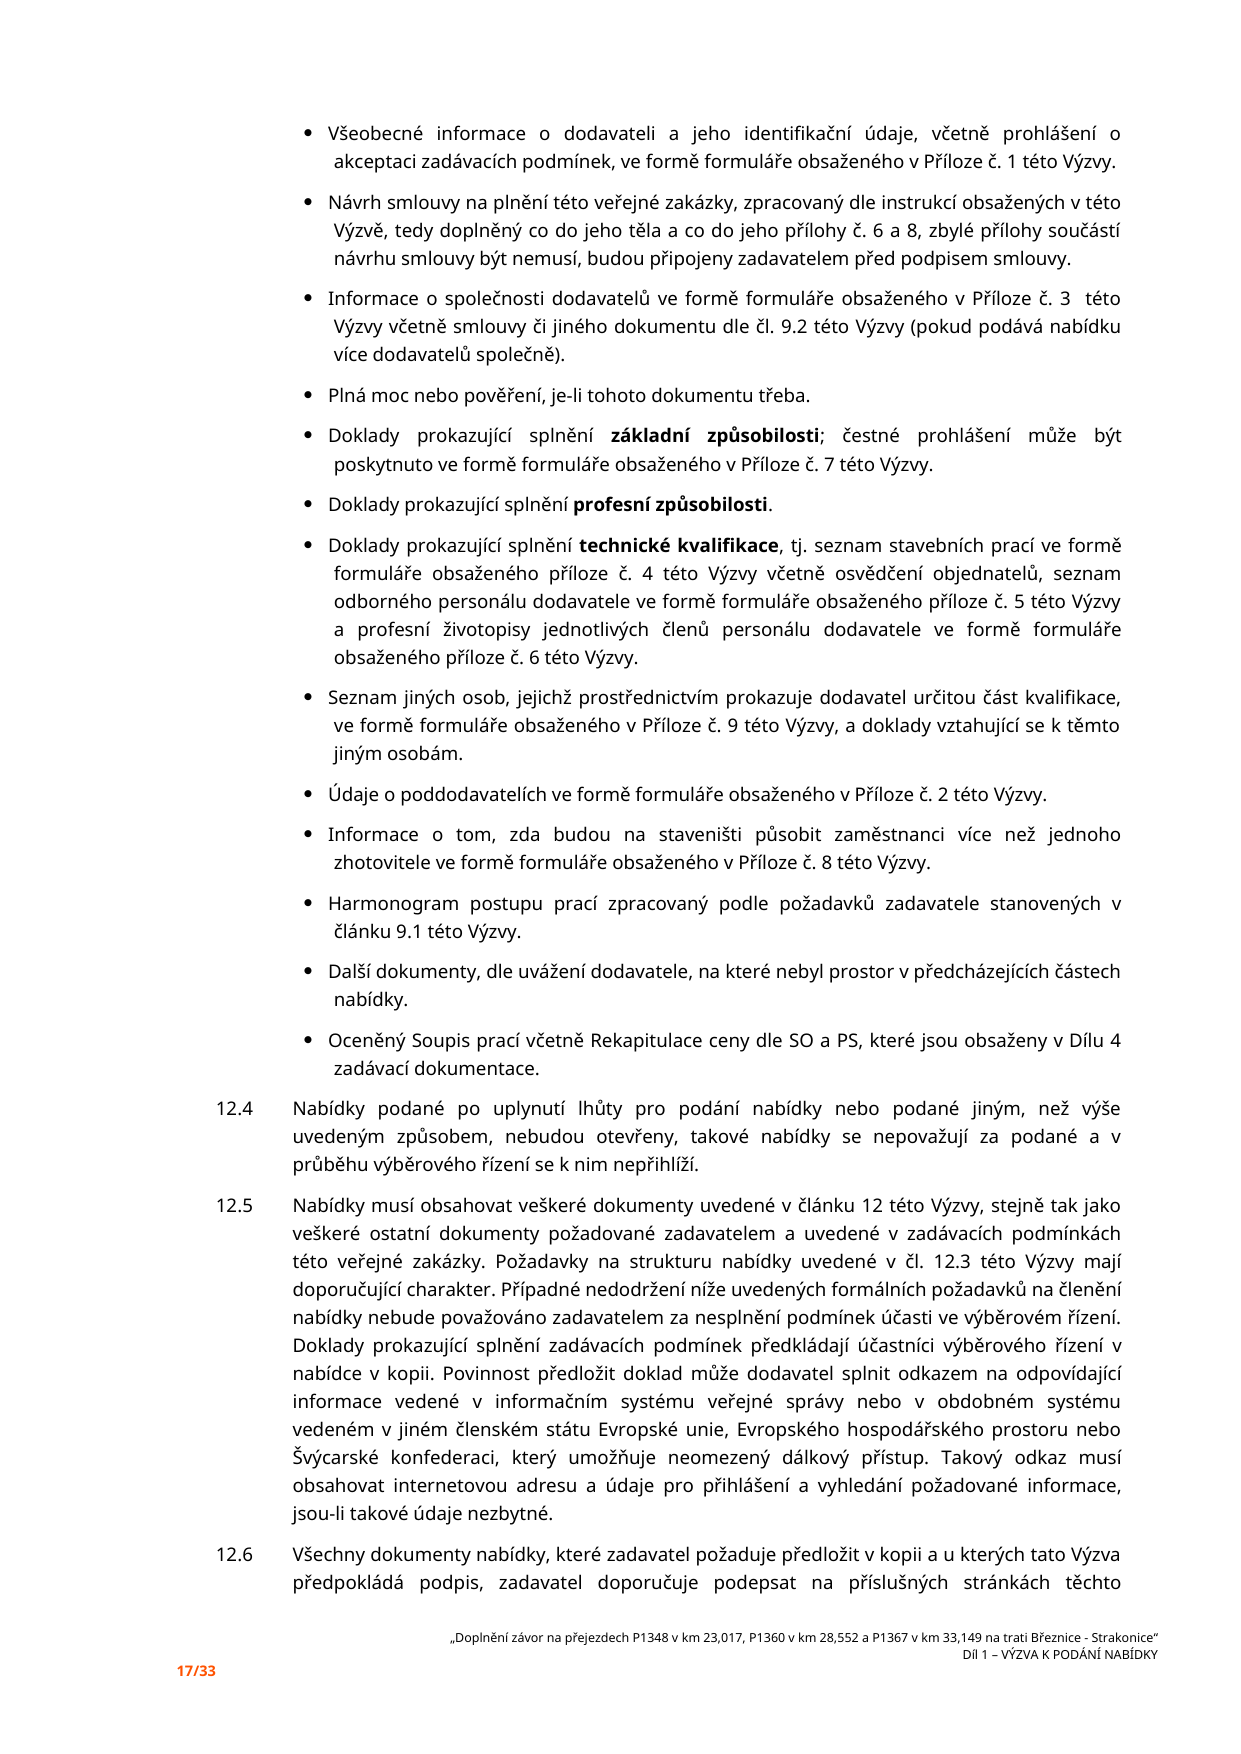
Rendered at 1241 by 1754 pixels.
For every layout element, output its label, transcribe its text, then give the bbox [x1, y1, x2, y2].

list Další dokumenty, dle uvážení dodavatele, na které nebyl prostor v předcházejících částech nabídky. [304, 959, 1122, 1012]
text Nabídky podané po uplynutí lhůty pro podání nabídky nebo podané jiným, než výše uvedeným způsobem, nebudou otevřeny, takové nabídky se nepovažují za podané a v průběhu výběrového řízení se k nim nepřihlíží. [216, 1096, 1122, 1177]
list Harmonogram postupu prací zpracovaný podle požadavků zadavatele stanovených v článku 9.1 této Výzvy. [304, 890, 1122, 944]
list Všeobecné informace o dodavateli a jeho identifikační údaje, včetně prohlášení o akceptaci zadávacích podmínek, ve formě formuláře obsaženého v Příloze č. 1 této Výzvy. [304, 121, 1122, 174]
list Oceněný Soupis prací včetně Rekapitulace ceny dle SO a PS, které jsou obsaženy v Dílu 4 zadávací dokumentace. [304, 1027, 1122, 1081]
list Doklady prokazující splnění technické kvalifikace, tj. seznam stavebních prací ve formě formuláře obsaženého příloze č. 4 této Výzvy včetně osvědčení objednatelů, seznam odborného personálu dodavatele ve formě formuláře obsaženého příloze č. 5 této Výzvy a profesní životopisy jednotlivých členů personálu dodavatele ve formě formuláře obsaženého příloze č. 6 této Výzvy. [304, 532, 1122, 669]
list Doklady prokazující splnění základní způsobilosti; čestné prohlášení může být poskytnuto ve formě formuláře obsaženého v Příloze č. 7 této Výzvy. [304, 423, 1122, 476]
list Návrh smlouvy na plnění této veřejné zakázky, zpracovaný dle instrukcí obsažených v této Výzvě, tedy doplněný co do jeho těla a co do jeho přílohy č. 6 a 8, zbylé přílohy součástí návrhu smlouvy být nemusí, budou připojeny zadavatelem před podpisem smlouvy. [304, 189, 1122, 271]
list Seznam jiných osob, jejichž prostřednictvím prokazuje dodavatel určitou část kvalifikace, ve formě formuláře obsaženého v Příloze č. 9 této Výzvy, a doklady vztahující se k těmto jiným osobám. [304, 684, 1122, 766]
list Plná moc nebo pověření, je-li tohoto dokumentu třeba. [304, 382, 1122, 408]
list Údaje o poddodavatelích ve formě formuláře obsaženého v Příloze č. 2 této Výzvy. [304, 781, 1122, 807]
text Nabídky musí obsahovat veškeré dokumenty uvedené v článku 12 této Výzvy, stejně tak jako veškeré ostatní dokumenty požadované zadavatelem a uvedené v zadávacích podmínkách této veřejné zakázky. Požadavky na strukturu nabídky uvedené v čl. 12.3 této Výzvy mají doporučující charakter. Případné nedodržení níže uvedených formálních požadavků na členění nabídky nebude považováno zadavatelem za nesplnění podmínek účasti ve výběrovém řízení. Doklady prokazující splnění zadávacích podmínek předkládají účastníci výběrového řízení v nabídce v kopii. Povinnost předložit doklad může dodavatel splnit odkazem na odpovídající informace vedené v informačním systému veřejné správy nebo v obdobném systému vedeném v jiném členském státu Evropské unie, Evropského hospodářského prostoru nebo Švýcarské konfederaci, který umožňuje neomezený dálkový přístup. Takový odkaz musí obsahovat internetovou adresu a údaje pro přihlášení a vyhledání požadované informace, jsou-li takové údaje nezbytné. [216, 1192, 1122, 1526]
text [216, 1541, 1122, 1594]
list Informace o společnosti dodavatelů ve formě formuláře obsaženého v Příloze č. 3 této Výzvy včetně smlouvy či jiného dokumentu dle čl. 9.2 této Výzvy (pokud podává nabídku více dodavatelů společně). [304, 286, 1122, 367]
list Informace o tom, zda budou na staveništi působit zaměstnanci více než jednoho zhotovitele ve formě formuláře obsaženého v Příloze č. 8 této Výzvy. [304, 822, 1122, 875]
list Doklady prokazující splnění profesní způsobilosti. [304, 491, 1122, 517]
